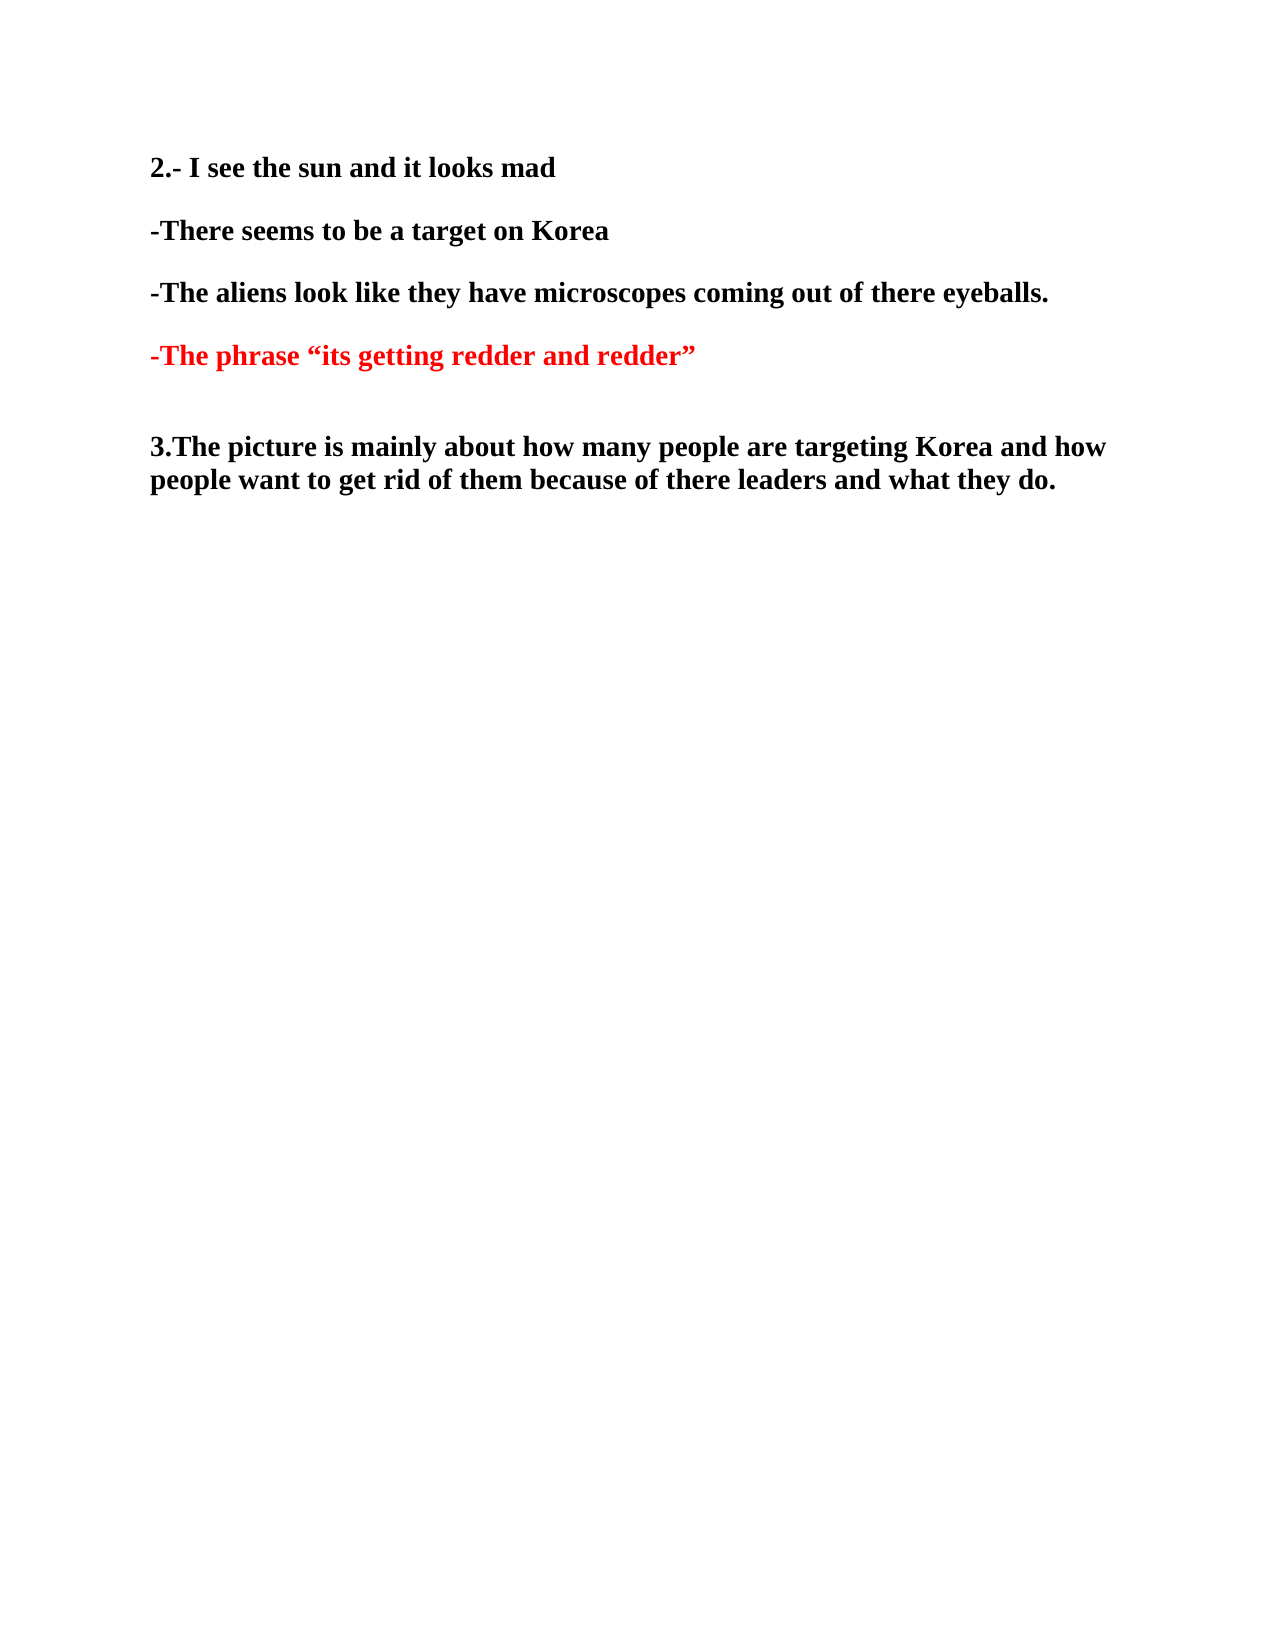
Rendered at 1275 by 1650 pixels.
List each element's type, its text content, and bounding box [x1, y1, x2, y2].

text 2.- I see the sun and it looks mad [150, 150, 1125, 183]
text -The phrase “its getting redder and redder” [150, 338, 1125, 400]
text -There seems to be a target on Korea [150, 213, 1125, 246]
text -The aliens look like they have microscopes coming out of there eyeballs. [150, 275, 1125, 309]
text 3.The picture is mainly about how many people are targeting Korea and how people want to get rid of them because of there leaders and what they do. [150, 429, 1125, 496]
